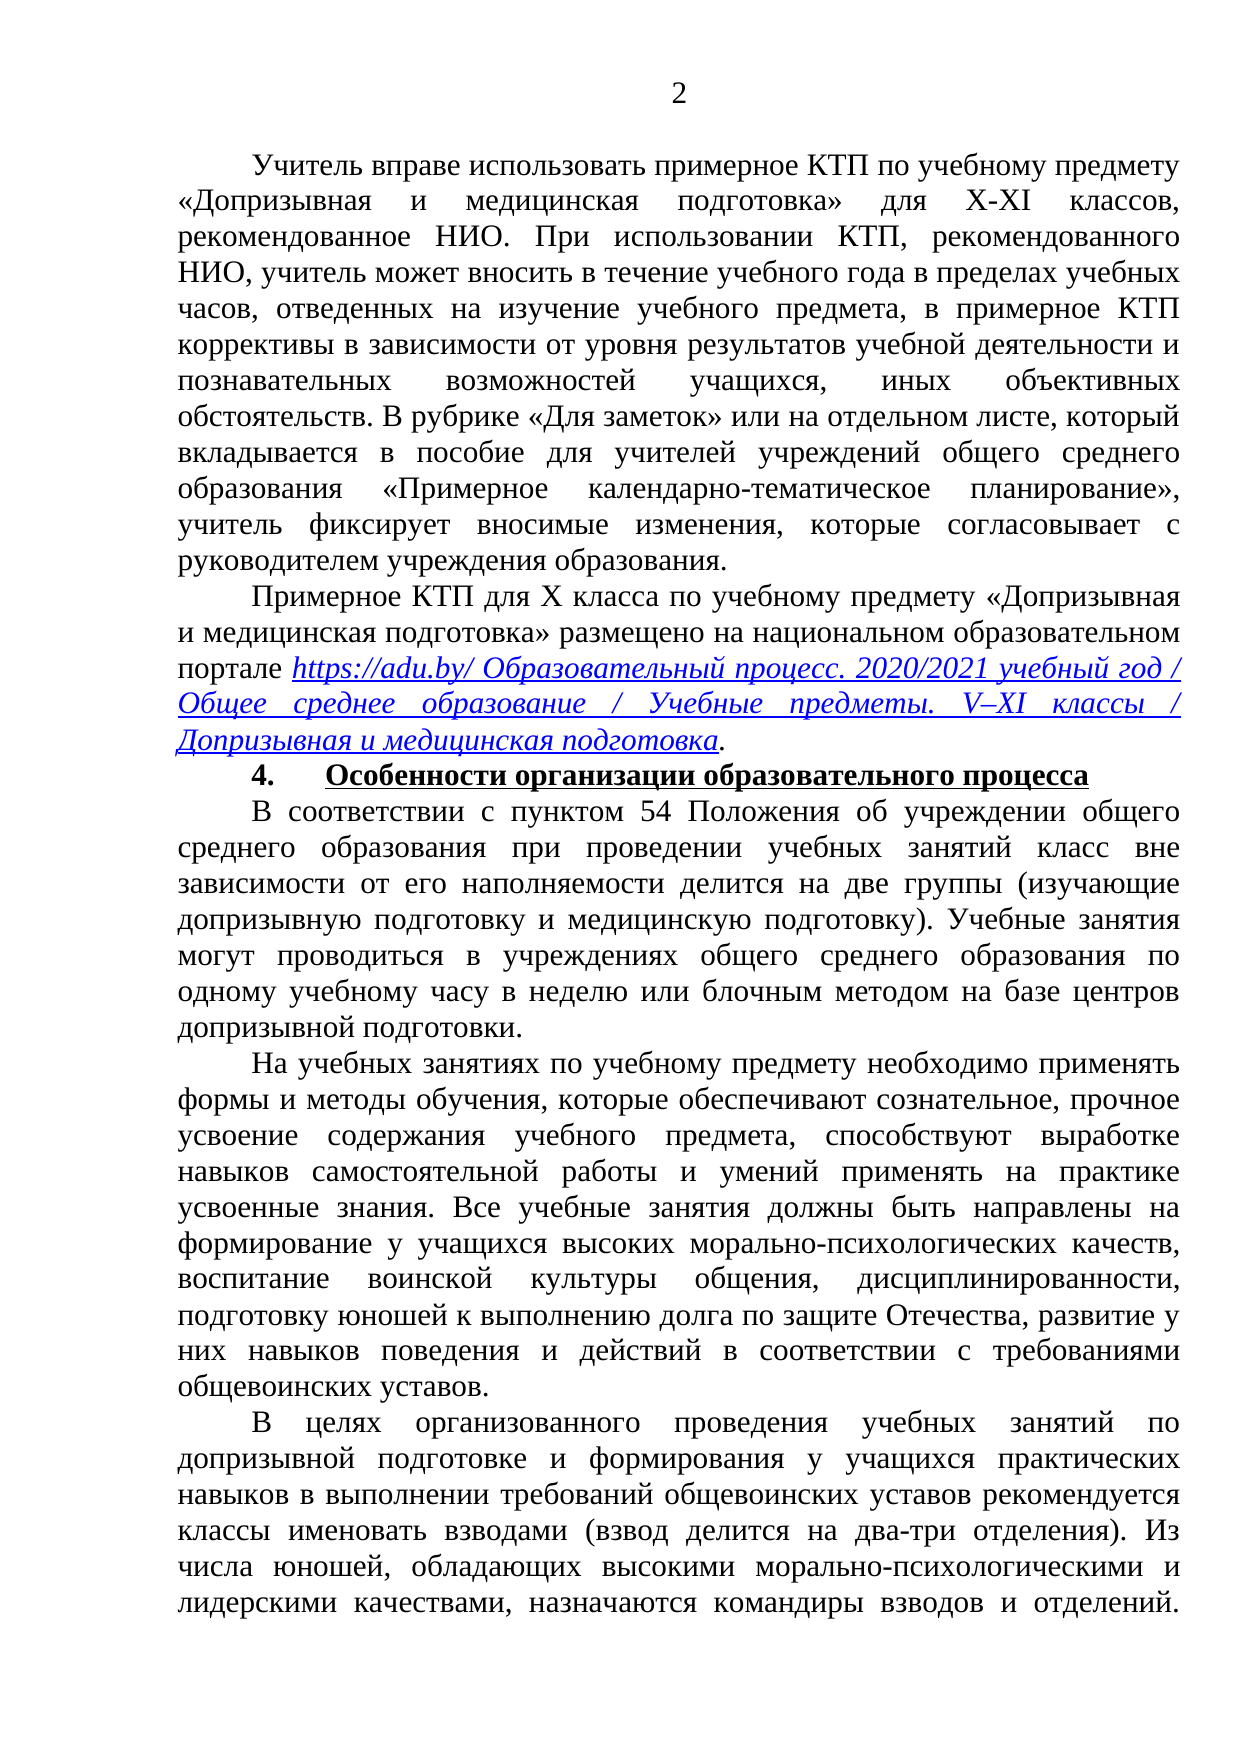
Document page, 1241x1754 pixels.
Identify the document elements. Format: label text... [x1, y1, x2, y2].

text Примерное КТП для X класса по учебному предмету «Допризывная и медицинская подготовка» размещено на национальном образовательном портале https://adu.by/ Образовательный процесс. 2020/2021 учебный год / Общее среднее образование / Учебные предметы. V–XI классы / Допризывная и медицинская подготовка. [177, 717, 1181, 757]
text В соответствии с пунктом 54 Положения об учреждении общего среднего образования при проведении учебных занятий класс вне зависимости от его наполняемости делится на две группы (изучающие допризывную подготовку и медицинскую подготовку). Учебные занятия могут проводиться в учреждениях общего среднего образования по одному учебному часу в неделю или блочным методом на базе центров допризывной подготовки. [177, 793, 1181, 1044]
text На учебных занятиях по учебному предмету необходимо применять формы и методы обучения, которые обеспечивают сознательное, прочное усвоение содержания учебного предмета, способствуют выработке навыков самостоятельной работы и умений применять на практике усвоенные знания. Все учебные занятия должны быть направлены на формирование у учащихся высоких морально-психологических качеств, воспитание воинской культуры общения, дисциплинированности, подготовку юношей к выполнению долга по защите Отечества, развитие у них навыков поведения и действий в соответствии с требованиями общевоинских уставов. [177, 1044, 1181, 1403]
list Особенности организации образовательного процесса [177, 757, 1181, 793]
text Примерное КТП для X класса по учебному предмету «Допризывная и медицинская подготовка» размещено на национальном образовательном портале https://adu.by/ Образовательный процесс. 2020/2021 учебный год / Общее среднее образование / Учебные предметы. V–XI классы / Допризывная и медицинская подготовка. [177, 577, 1181, 716]
text Учитель вправе использовать примерное КТП по учебному предмету «Допризывная и медицинская подготовка» для X-XI классов, рекомендованное НИО. При использовании КТП, рекомендованного НИО, учитель может вносить в течение учебного года в пределах учебных часов, отведенных на изучение учебного предмета, в примерное КТП коррективы в зависимости от уровня результатов учебной деятельности и познавательных возможностей учащихся, иных объективных обстоятельств. В рубрике «Для заметок» или на отдельном листе, который вкладывается в пособие для учителей учреждений общего среднего образования «Примерное календарно-тематическое планирование», учитель фиксирует вносимые изменения, которые согласовывает с руководителем учреждения образования. [177, 146, 1181, 577]
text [177, 1403, 1181, 1619]
